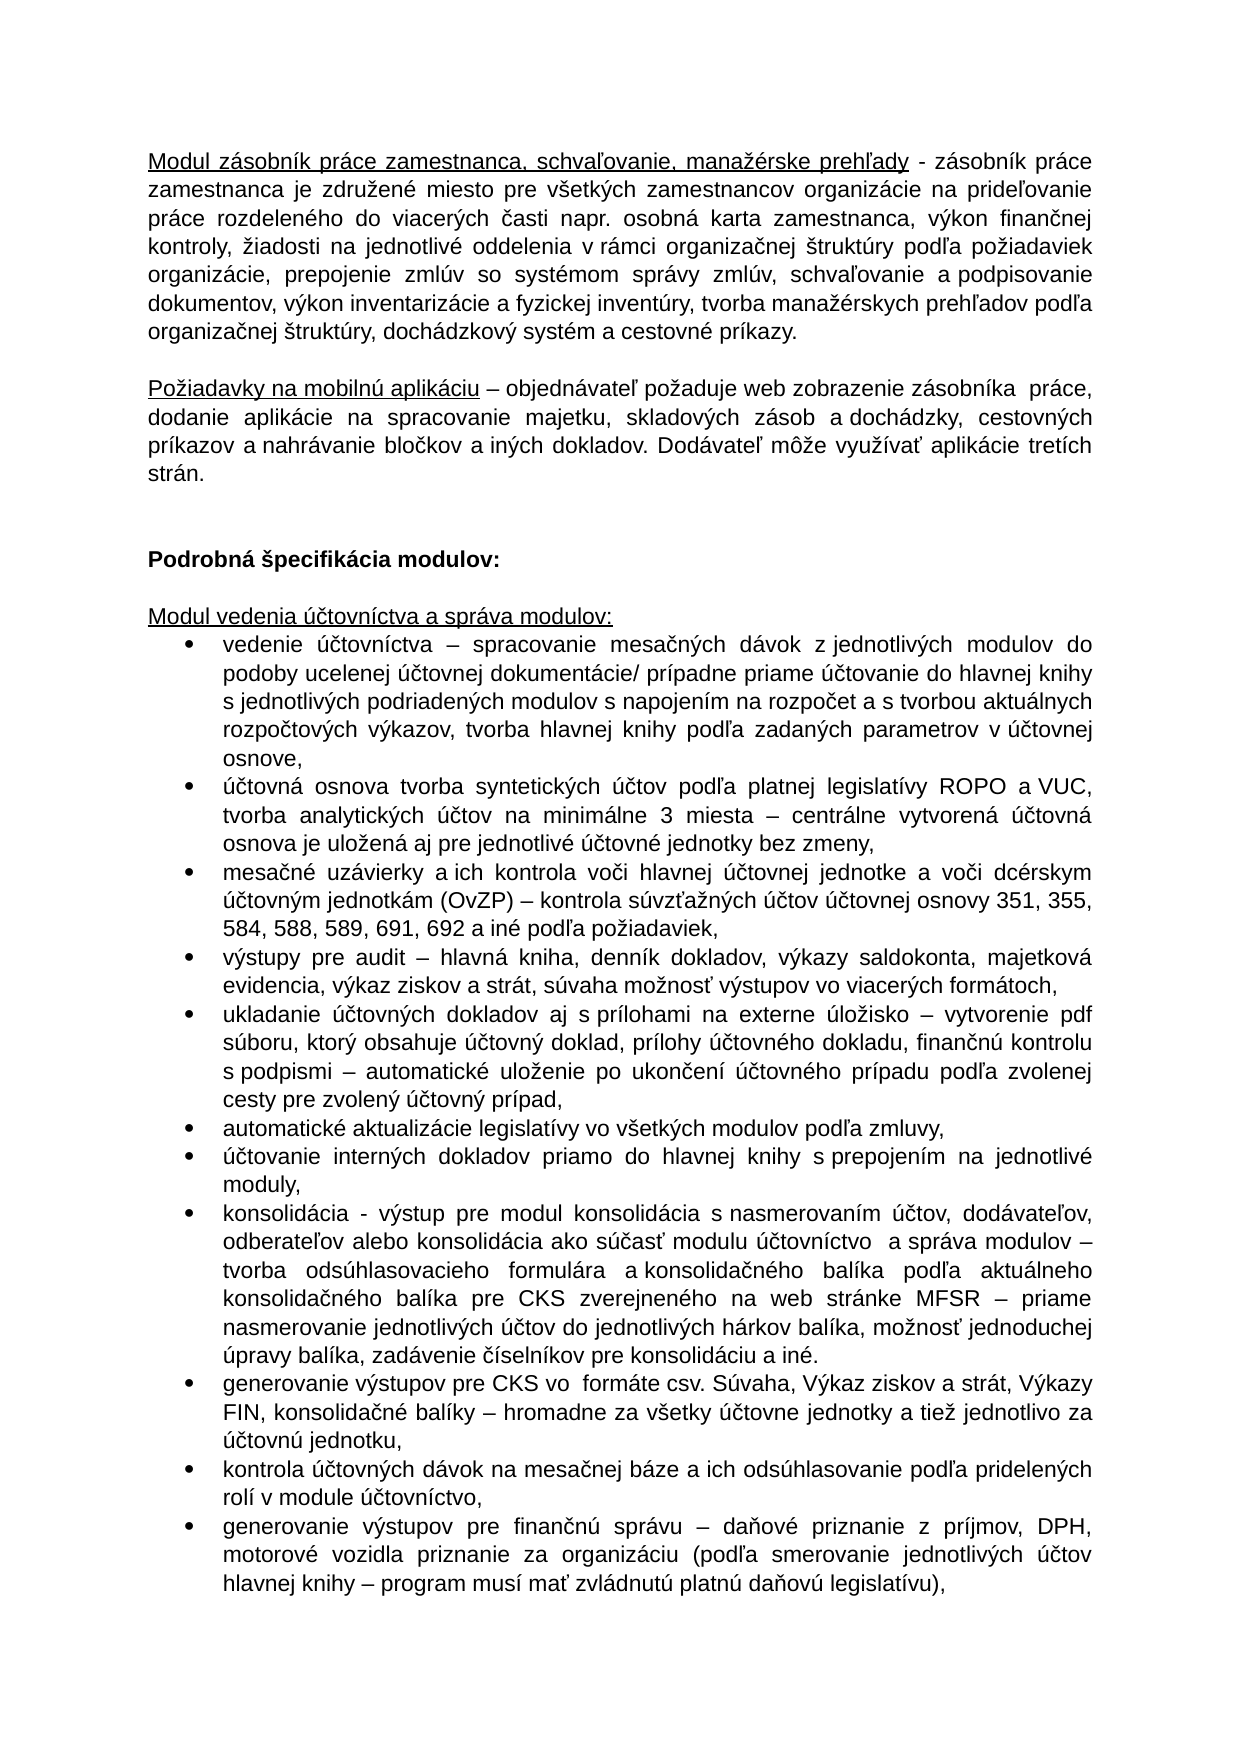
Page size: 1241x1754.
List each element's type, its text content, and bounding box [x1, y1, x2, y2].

list generovanie výstupov pre finančnú správu – daňové priznanie z príjmov, DPH, motorové vozidla priznanie za organizáciu (podľa smerovanie jednotlivých účtov hlavnej knihy – program musí mať zvládnutú platnú daňovú legislatívu), [185, 1513, 1093, 1596]
list vedenie účtovníctva – spracovanie mesačných dávok z jednotlivých modulov do podoby ucelenej účtovnej dokumentácie/ prípadne priame účtovanie do hlavnej knihy s jednotlivých podriadených modulov s napojením na rozpočet a s tvorbou aktuálnych rozpočtových výkazov, tvorba hlavnej knihy podľa zadaných parametrov v účtovnej osnove, [185, 631, 1093, 771]
text Požiadavky na mobilnú aplikáciu – objednávateľ požaduje web zobrazenie zásobníka práce, dodanie aplikácie na spracovanie majetku, skladových zásob a dochádzky, cestovných príkazov a nahrávanie bločkov a iných dokladov. Dodávateľ môže využívať aplikácie tretích strán. [148, 375, 1093, 487]
list konsolidácia - výstup pre modul konsolidácia s nasmerovaním účtov, dodávateľov, odberateľov alebo konsolidácia ako súčasť modulu účtovníctvo a správa modulov – tvorba odsúhlasovacieho formulára a konsolidačného balíka podľa aktuálneho konsolidačného balíka pre CKS zverejneného na web stránke MFSR – priame nasmerovanie jednotlivých účtov do jednotlivých hárkov balíka, možnosť jednoduchej úpravy balíka, zadávenie číselníkov pre konsolidáciu a iné. [185, 1200, 1093, 1368]
list mesačné uzávierky a ich kontrola voči hlavnej účtovnej jednotke a voči dcérskym účtovným jednotkám (OvZP) – kontrola súvzťažných účtov účtovnej osnovy 351, 355, 584, 588, 589, 691, 692 a iné podľa požiadaviek, [185, 858, 1093, 942]
list účtovanie interných dokladov priamo do hlavnej knihy s prepojením na jednotlivé moduly, [185, 1143, 1093, 1198]
list účtovná osnova tvorba syntetických účtov podľa platnej legislatívy ROPO a VUC, tvorba analytických účtov na minimálne 3 miesta – centrálne vytvorená účtovná osnova je uložená aj pre jednotlivé účtovné jednotky bez zmeny, [185, 773, 1093, 856]
list kontrola účtovných dávok na mesačnej báze a ich odsúhlasovanie podľa pridelených rolí v module účtovníctvo, [185, 1456, 1093, 1511]
list ukladanie účtovných dokladov aj s prílohami na externe úložisko – vytvorenie pdf súboru, ktorý obsahuje účtovný doklad, prílohy účtovného dokladu, finančnú kontrolu s podpismi – automatické uloženie po ukončení účtovného prípadu podľa zvolenej cesty pre zvolený účtovný prípad, [185, 1001, 1093, 1112]
text Modul vedenia účtovníctva a správa modulov: [148, 603, 1093, 629]
text Podrobná špecifikácia modulov: [148, 546, 1093, 572]
list výstupy pre audit – hlavná kniha, denník dokladov, výkazy saldokonta, majetková evidencia, výkaz ziskov a strát, súvaha možnosť výstupov vo viacerých formátoch, [185, 944, 1093, 999]
list automatické aktualizácie legislatívy vo všetkých modulov podľa zmluvy, [185, 1114, 1093, 1141]
list generovanie výstupov pre CKS vo formáte csv. Súvaha, Výkaz ziskov a strát, Výkazy FIN, konsolidačné balíky – hromadne za všetky účtovne jednotky a tiež jednotlivo za účtovnú jednotku, [185, 1370, 1093, 1454]
text Modul zásobník práce zamestnanca, schvaľovanie, manažérske prehľady - zásobník práce zamestnanca je združené miesto pre všetkých zamestnancov organizácie na prideľovanie práce rozdeleného do viacerých časti napr. osobná karta zamestnanca, výkon finančnej kontroly, žiadosti na jednotlivé oddelenia v rámci organizačnej štruktúry podľa požiadaviek organizácie, prepojenie zmlúv so systémom správy zmlúv, schvaľovanie a podpisovanie dokumentov, výkon inventarizácie a fyzickej inventúry, tvorba manažérskych prehľadov podľa organizačnej štruktúry, dochádzkový systém a cestovné príkazy. [148, 148, 1093, 344]
